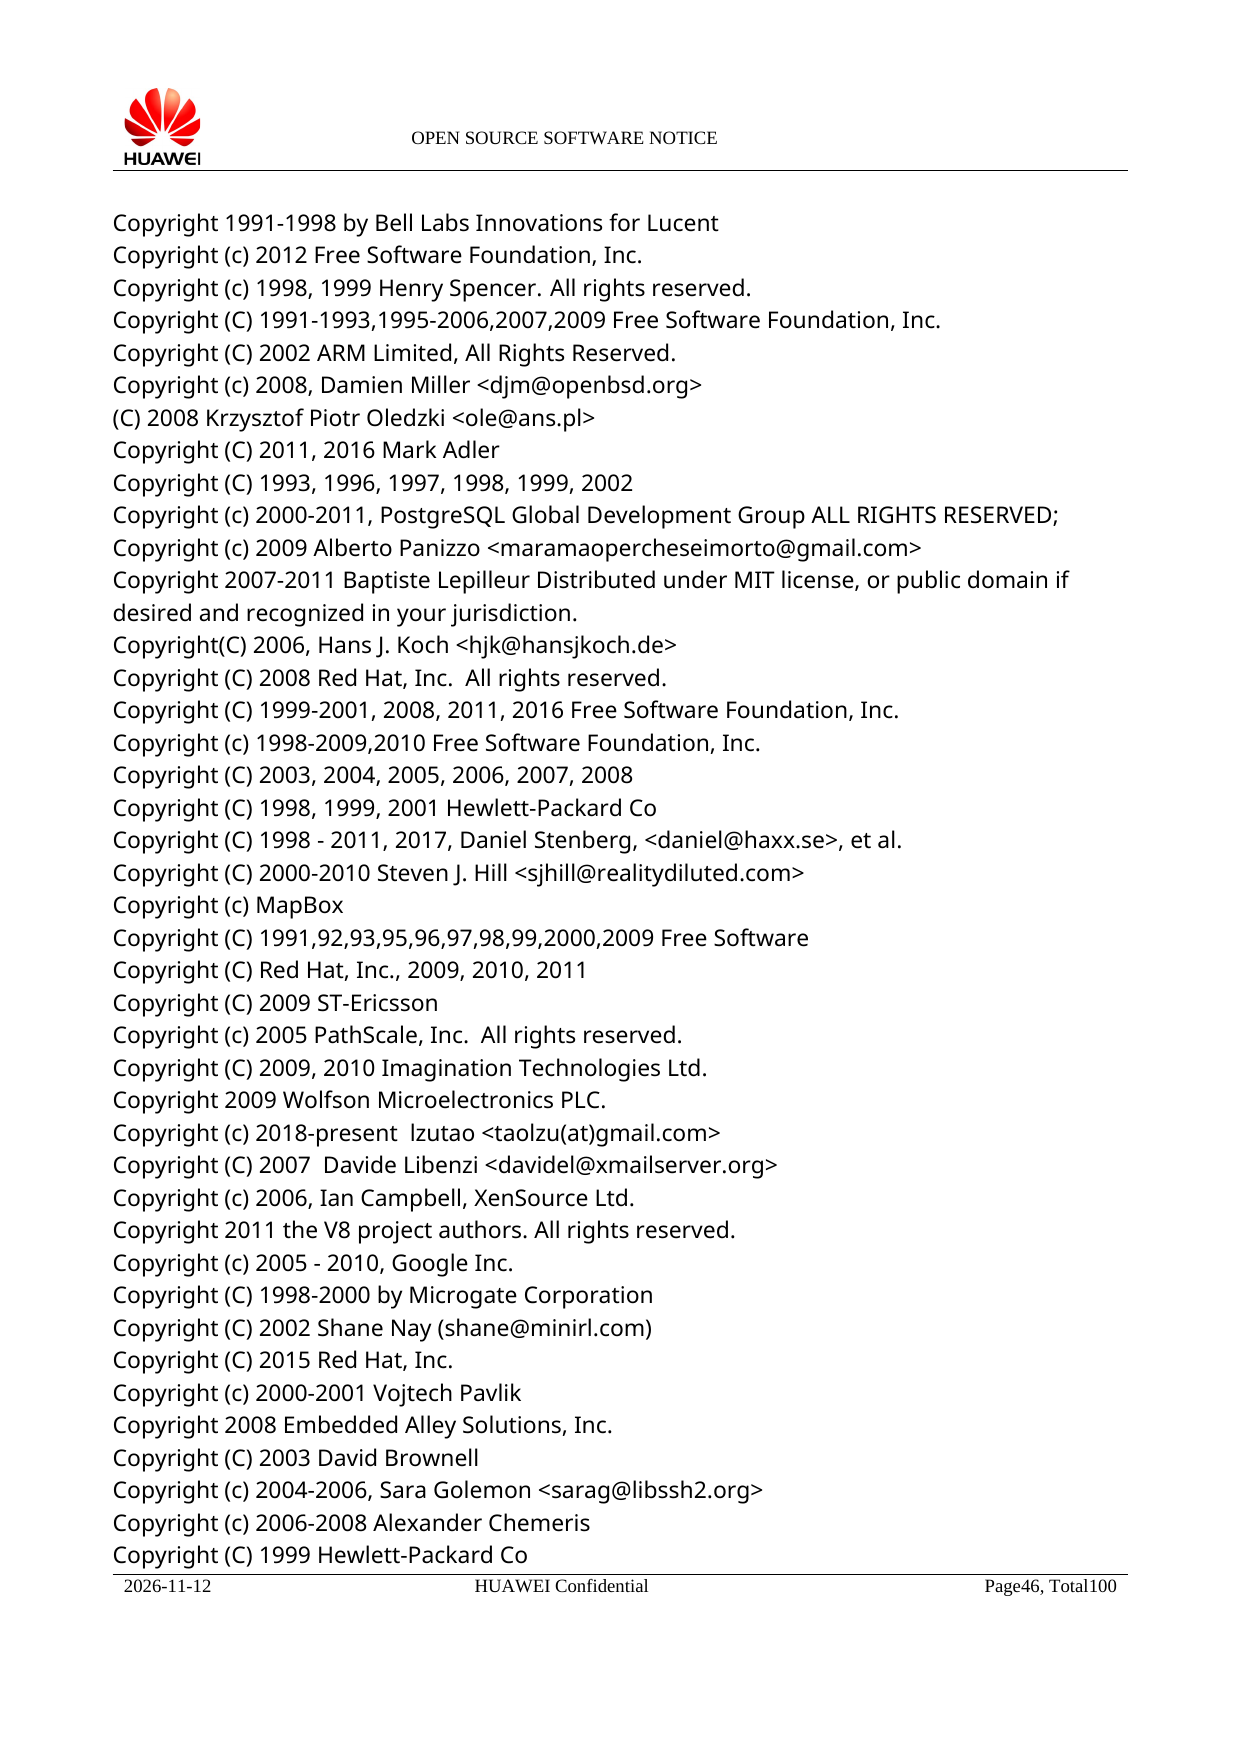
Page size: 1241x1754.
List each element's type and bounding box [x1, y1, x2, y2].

picture [124, 88, 201, 165]
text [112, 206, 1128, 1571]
